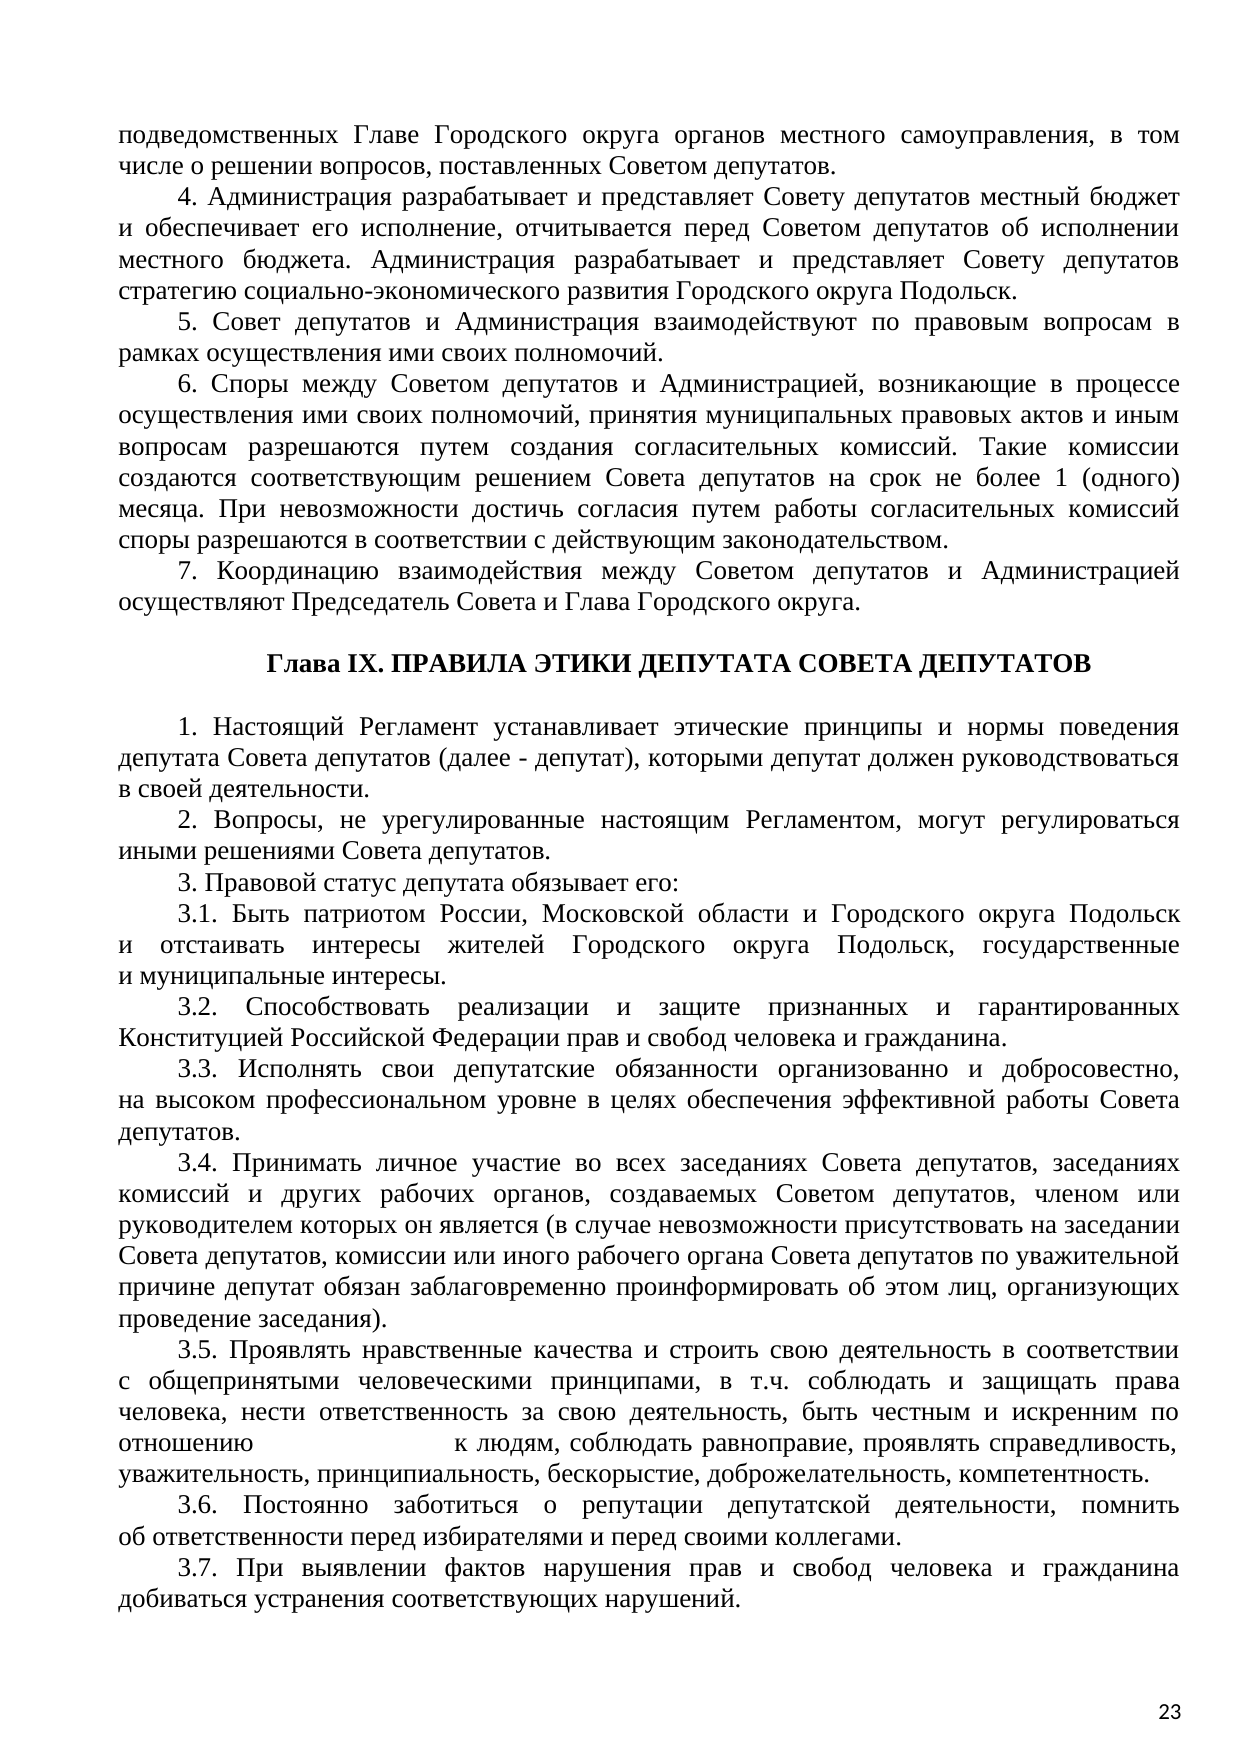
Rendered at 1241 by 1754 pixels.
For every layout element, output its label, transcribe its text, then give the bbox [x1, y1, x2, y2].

text 6. Споры между Советом депутатов и Администрацией, возникающие в процессе осуществления ими своих полномочий, принятия муниципальных правовых актов и иным вопросам разрешаются путем создания согласительных комиссий. Такие комиссии создаются соответствующим решением Совета депутатов на срок не более 1 (одного) месяца. При невозможности достичь согласия путем работы согласительных комиссий споры разрешаются в соответствии с действующим законодательством. [118, 367, 1181, 554]
text 3.3. Исполнять свои депутатские обязанности организованно и добросовестно, на высоком профессиональном уровне в целях обеспечения эффективной работы Совета депутатов. [118, 1052, 1181, 1146]
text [118, 118, 1181, 180]
text 3.6. Постоянно заботиться о репутации депутатской деятельности, помнить об ответственности перед избирателями и перед своими коллегами. [118, 1488, 1181, 1551]
title Глава IX. ПРАВИЛА ЭТИКИ ДЕПУТАТА СОВЕТА ДЕПУТАТОВ [118, 648, 1181, 679]
text 3.5. Проявлять нравственные качества и строить свою деятельность в соответствии с общепринятыми человеческими принципами, в т.ч. соблюдать и защищать права человека, нести ответственность за свою деятельность, быть честным и искренним по отношению к людям, соблюдать равноправие, проявлять справедливость, уважительность, принципиальность, бескорыстие, доброжелательность, компетентность. [118, 1333, 1181, 1488]
text 2. Вопросы, не урегулированные настоящим Регламентом, могут регулироваться иными решениями Совета депутатов. [118, 803, 1181, 866]
text 5. Совет депутатов и Администрация взаимодействуют по правовым вопросам в рамках осуществления ими своих полномочий. [118, 305, 1181, 367]
text 3.7. При выявлении фактов нарушения прав и свобод человека и гражданина добиваться устранения соответствующих нарушений. [118, 1551, 1181, 1613]
text 4. Администрация разрабатывает и представляет Совету депутатов местный бюджет и обеспечивает его исполнение, отчитывается перед Советом депутатов об исполнении местного бюджета. Администрация разрабатывает и представляет Совету депутатов стратегию социально-экономического развития Городского округа Подольск. [118, 180, 1181, 305]
text 7. Координацию взаимодействия между Советом депутатов и Администрацией осуществляют Председатель Совета и Глава Городского округа. [118, 554, 1181, 616]
text 1. Настоящий Регламент устанавливает этические принципы и нормы поведения депутата Совета депутатов (далее - депутат), которыми депутат должен руководствоваться в своей деятельности. [118, 710, 1181, 803]
text 3.2. Способствовать реализации и защите признанных и гарантированных Конституцией Российской Федерации прав и свобод человека и гражданина. [118, 990, 1181, 1052]
text 3. Правовой статус депутата обязывает его: [118, 866, 1181, 897]
text 3.1. Быть патриотом России, Московской области и Городского округа Подольск и отстаивать интересы жителей Городского округа Подольск, государственные и муниципальные интересы. [118, 897, 1181, 990]
text 3.4. Принимать личное участие во всех заседаниях Совета депутатов, заседаниях комиссий и других рабочих органов, создаваемых Советом депутатов, членом или руководителем которых он является (в случае невозможности присутствовать на заседании Совета депутатов, комиссии или иного рабочего органа Совета депутатов по уважительной причине депутат обязан заблаговременно проинформировать об этом лиц, организующих проведение заседания). [118, 1146, 1181, 1333]
